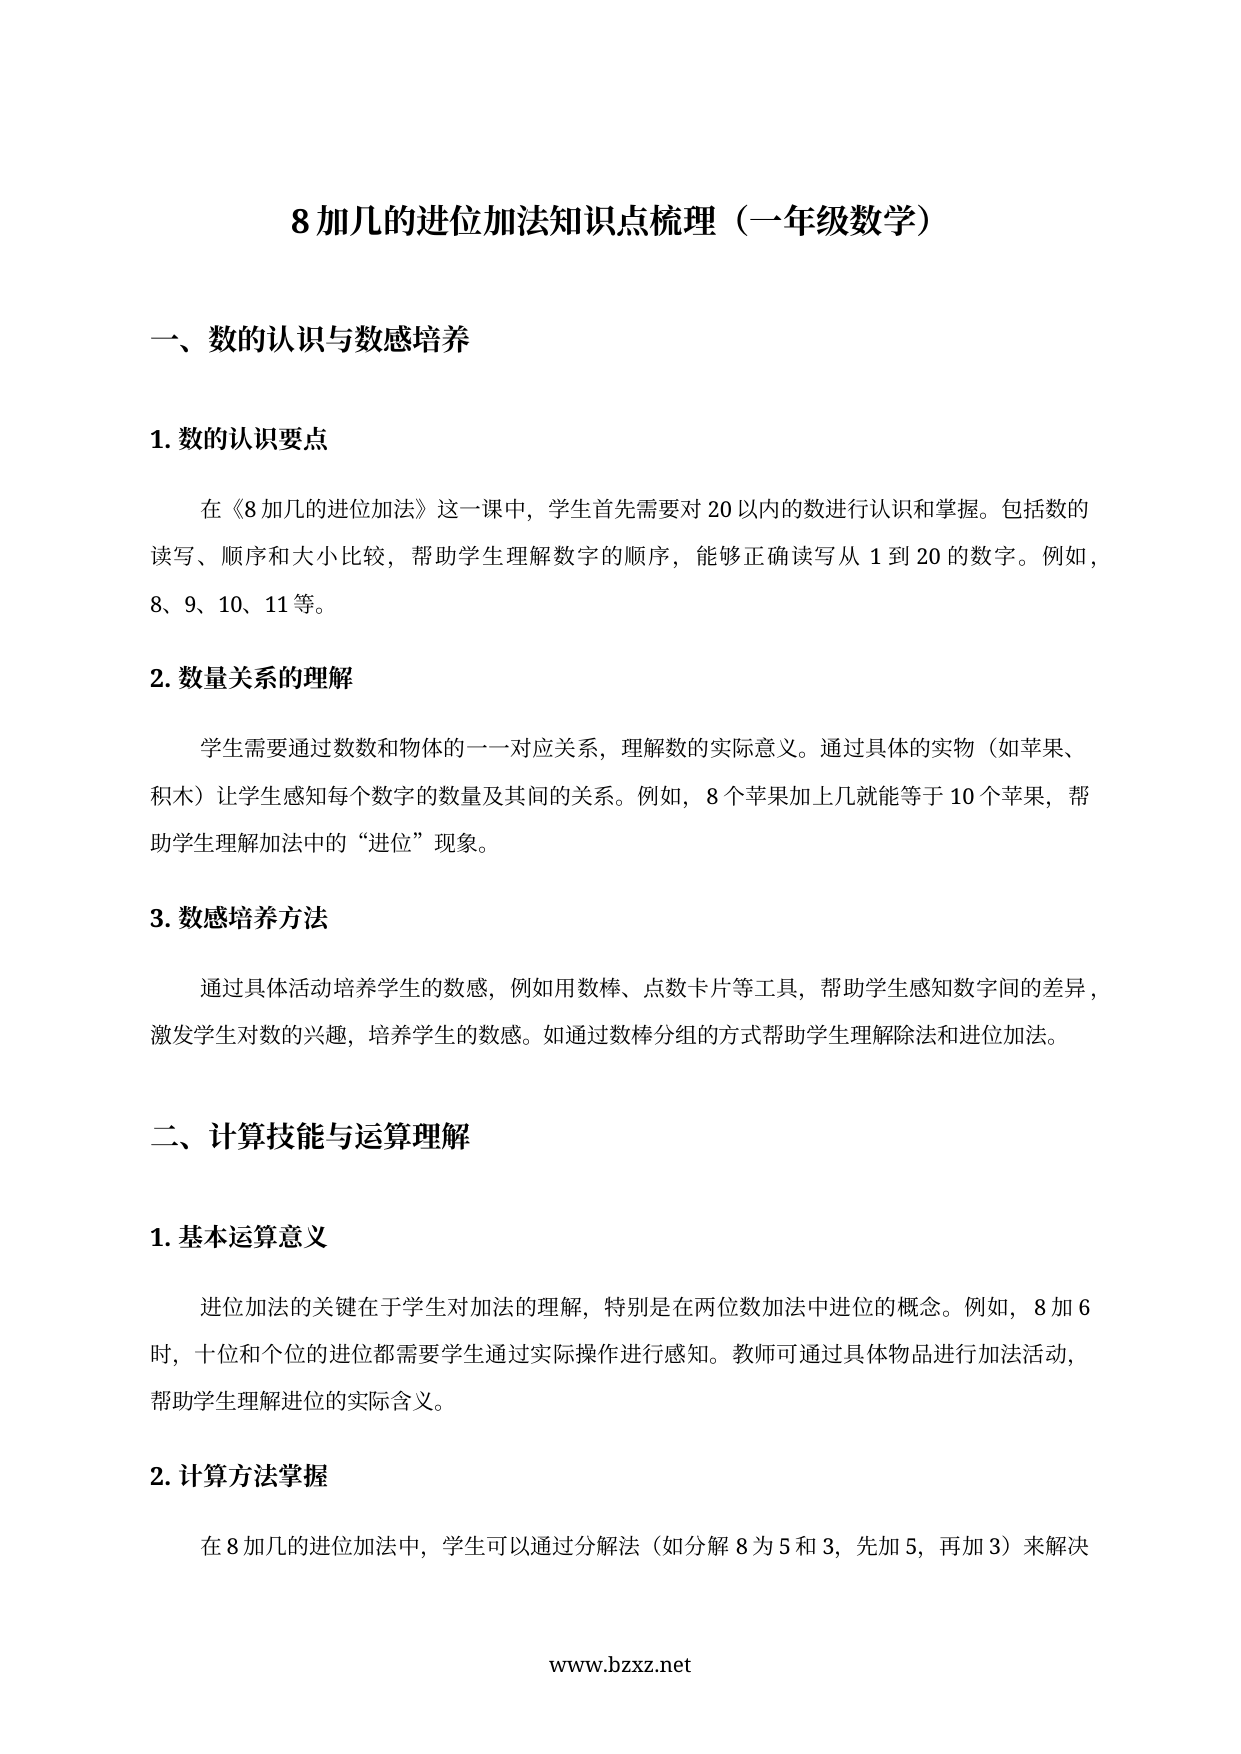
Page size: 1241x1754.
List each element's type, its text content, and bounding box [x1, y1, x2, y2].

text 进位加法的关键在于学生对加法的理解，特别是在两位数加法中进位的概念。例如，8加6时，十位和个位的进位都需要学生通过实际操作进行感知。教师可通过具体物品进行加法活动，帮助学生理解进位的实际含义。 [150, 1290, 1090, 1416]
text 通过具体活动培养学生的数感，例如用数棒、点数卡片等工具，帮助学生感知数字间的差异，激发学生对数的兴趣，培养学生的数感。如通过数棒分组的方式帮助学生理解除法和进位加法。 [150, 971, 1090, 1049]
text 学生需要通过数数和物体的一一对应关系，理解数的实际意义。通过具体的实物（如苹果、积木）让学生感知每个数字的数量及其间的关系。例如，8个苹果加上几就能等于10个苹果，帮助学生理解加法中的“进位”现象。 [150, 732, 1090, 858]
subtitle 2. 计算方法掌握 [150, 1457, 1090, 1493]
subtitle 一、数的认识与数感培养 [150, 316, 1090, 358]
subtitle 3. 数感培养方法 [150, 898, 1090, 934]
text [150, 1529, 1090, 1561]
text 在《8加几的进位加法》这一课中，学生首先需要对20以内的数进行认识和掌握。包括数的读写、顺序和大小比较，帮助学生理解数字的顺序，能够正确读写从1到20的数字。例如，8、9、10、11等。 [150, 492, 1090, 618]
subtitle 1. 数的认识要点 [150, 420, 1090, 456]
subtitle 2. 数量关系的理解 [150, 659, 1090, 695]
subtitle 1. 基本运算意义 [150, 1217, 1090, 1253]
subtitle 二、计算技能与运算理解 [150, 1114, 1090, 1156]
subtitle 8加几的进位加法知识点梳理（一年级数学） [150, 195, 1090, 243]
